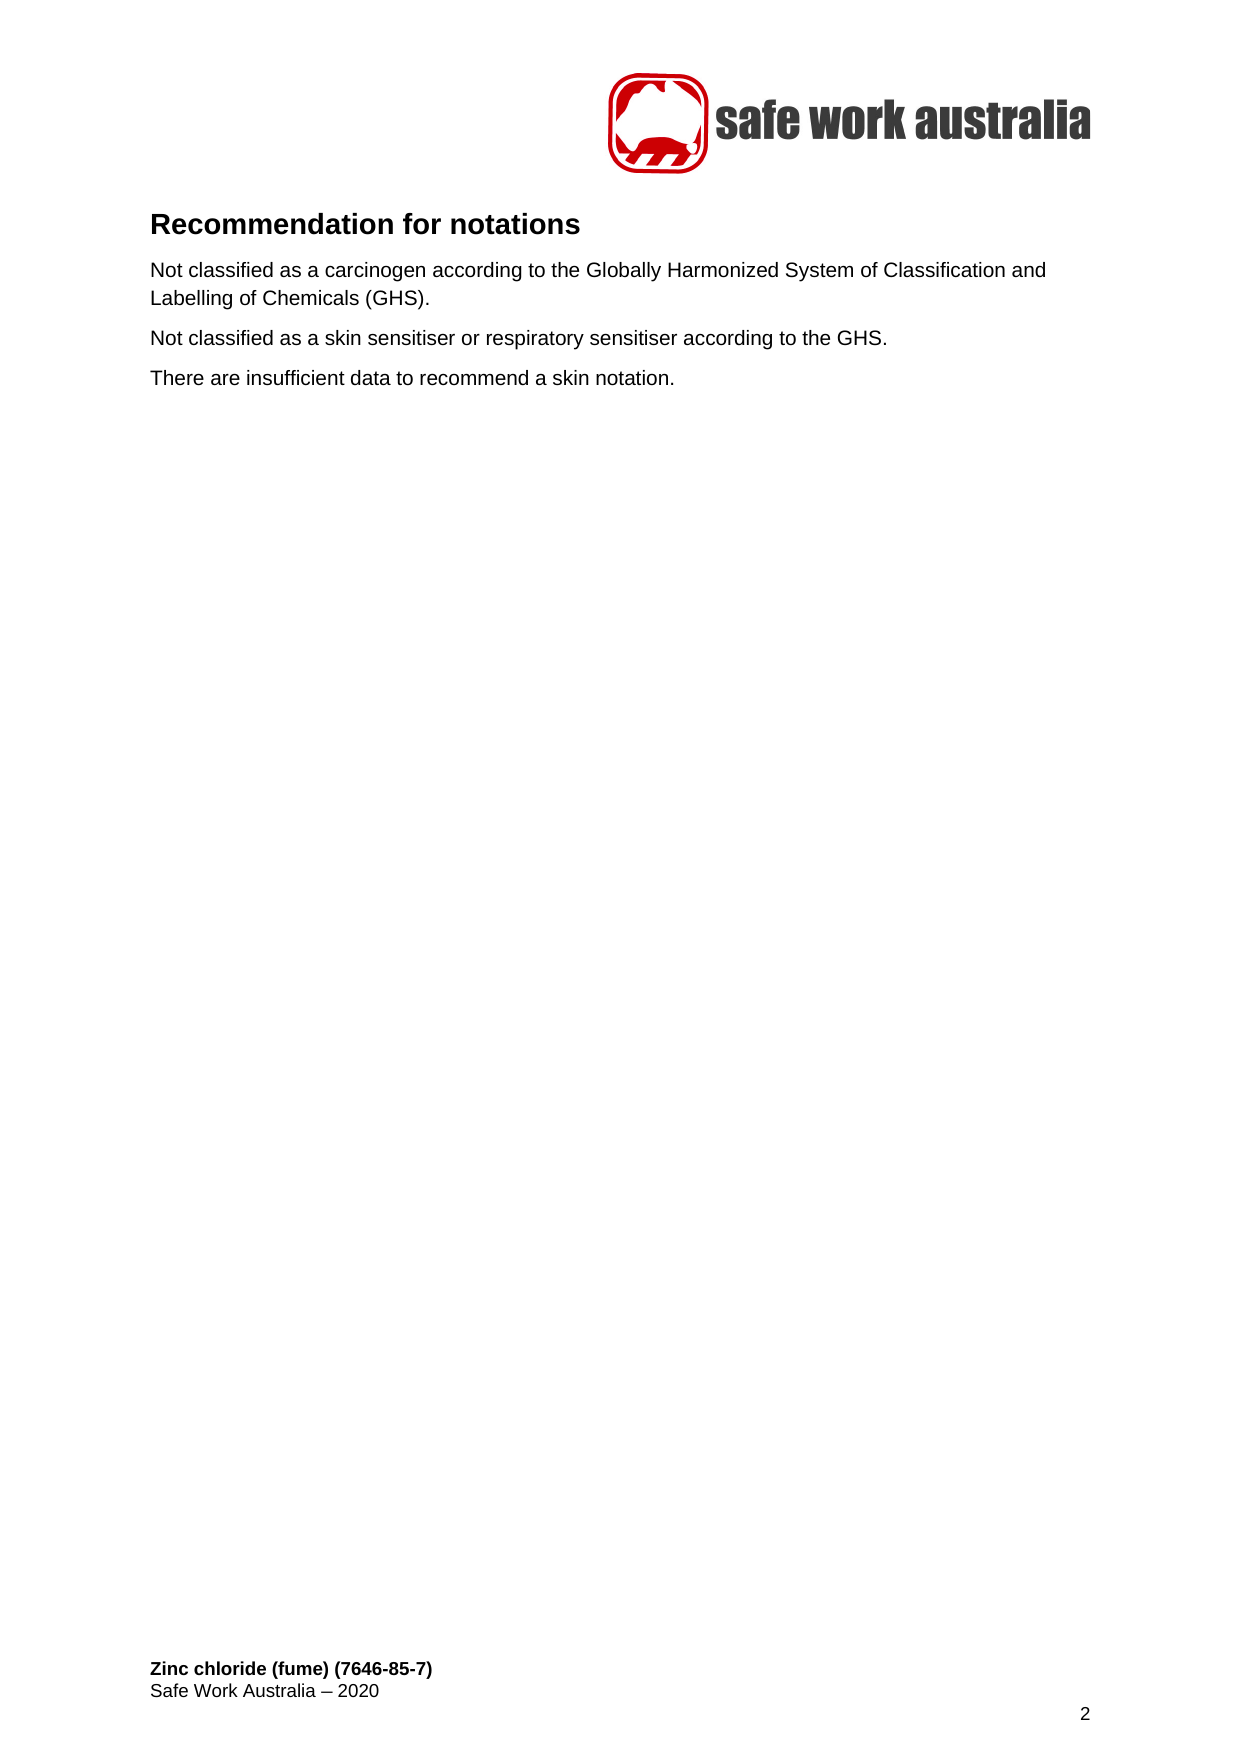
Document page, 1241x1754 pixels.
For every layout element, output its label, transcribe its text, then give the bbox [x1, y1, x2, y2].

picture [605, 73, 1091, 174]
text Not classified as a carcinogen according to the Globally Harmonized System of Classification and Labelling of Chemicals (GHS). [150, 258, 1090, 309]
text Recommendation for notations [150, 207, 1090, 240]
text There are insufficient data to recommend a skin notation. [150, 365, 1090, 389]
text Not classified as a skin sensitiser or respiratory sensitiser according to the GHS. [150, 325, 1090, 349]
